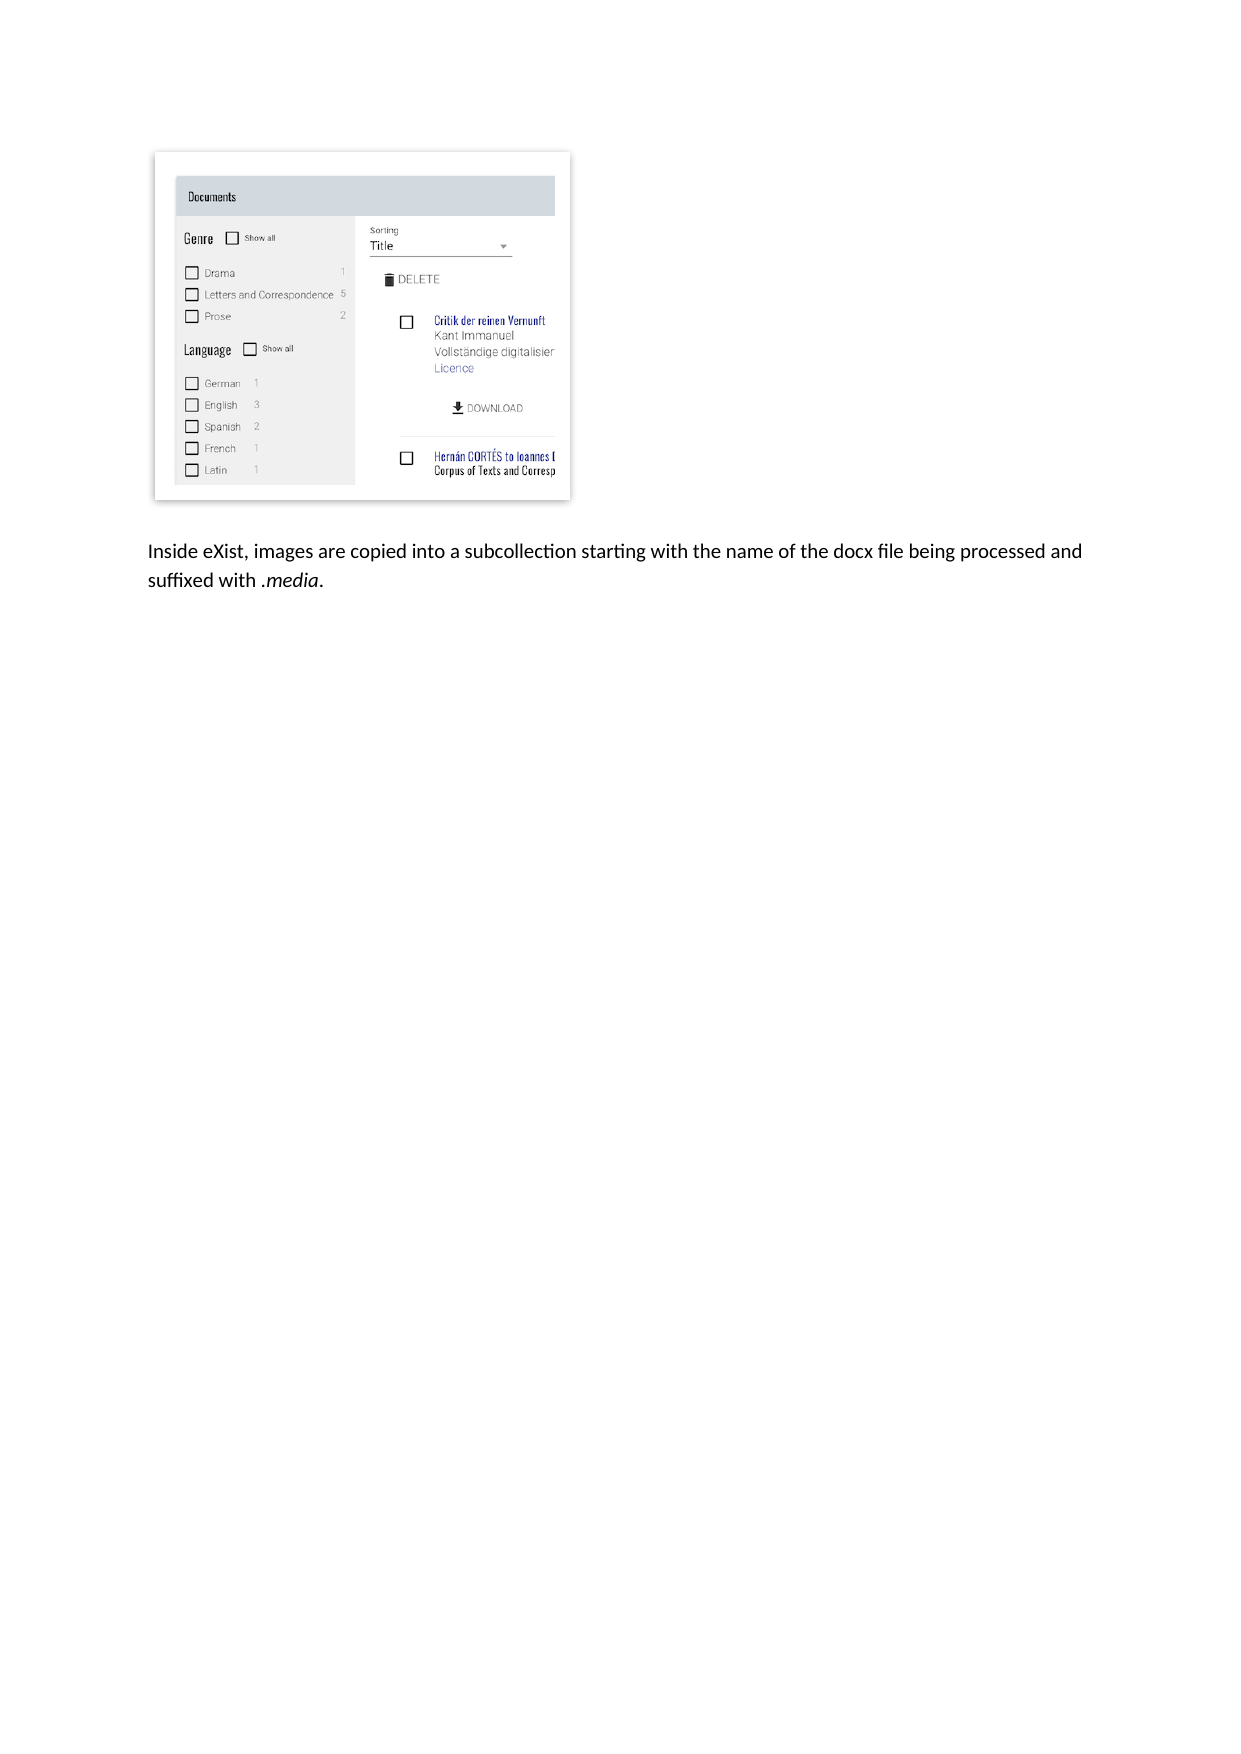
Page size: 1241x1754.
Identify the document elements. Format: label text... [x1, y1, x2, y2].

text Inside eXist, images are copied into a subcollection starting with the name of the docx file being processed and suffixed with .media. [148, 538, 1093, 593]
picture [169, 166, 555, 485]
